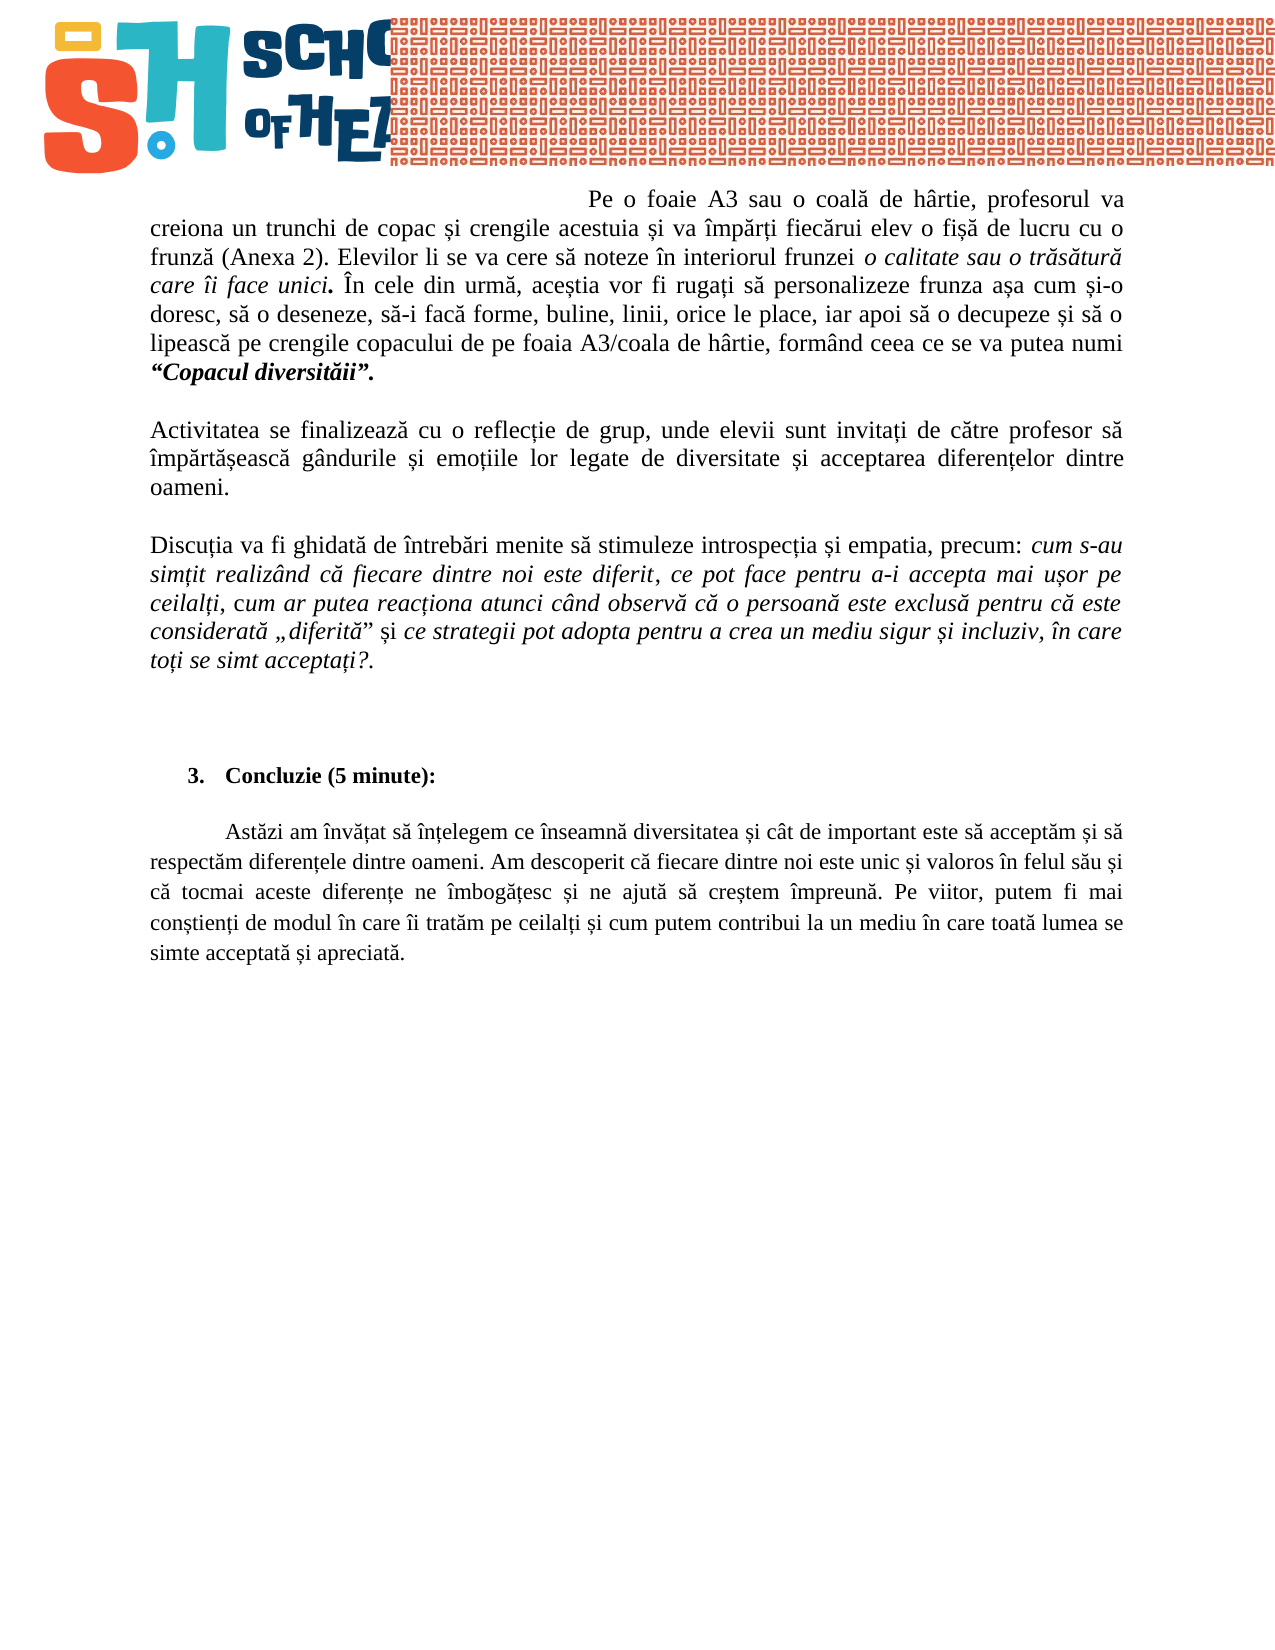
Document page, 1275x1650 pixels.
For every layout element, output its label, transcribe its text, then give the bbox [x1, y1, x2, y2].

text Pe o foaie A3 sau o coală de hârtie, profesorul va creiona un trunchi de copac și crengile acestuia și va împărți fiecărui elev o fișă de lucru cu o frunză (Anexa 2). Elevilor li se va cere să noteze în interiorul frunzei o calitate sau o trăsătură care îi face unici. În cele din urmă, aceștia vor fi rugați să personalizeze frunza așa cum și-o doresc, să o deseneze, să-i facă forme, buline, linii, orice le place, iar apoi să o decupeze și să o lipească pe crengile copacului de pe foaia A3/coala de hârtie, formând ceea ce se va putea numi “Copacul diversităii”. [150, 150, 1125, 386]
list Concluzie (5 minute): [187, 762, 1125, 789]
text Activitatea se finalizează cu o reflecție de grup, unde elevii sunt invitați de către profesor să împărtășească gândurile și emoțiile lor legate de diversitate și acceptarea diferențelor dintre oameni. [150, 415, 1125, 501]
text Astăzi am învățat să înțelegem ce înseamnă diversitatea și cât de important este să acceptăm și să respectăm diferențele dintre oameni. Am descoperit că fiecare dintre noi este unic și valoros în felul său și că tocmai aceste diferențe ne îmbogățesc și ne ajută să creștem împreună. Pe viitor, putem fi mai conștienți de modul în care îi tratăm pe ceilalți și cum putem contribui la un mediu în care toată lumea se simte acceptată și apreciată. [150, 818, 1125, 965]
picture [40, 18, 1275, 179]
text Discuția va fi ghidată de întrebări menite să stimuleze introspecția și empatia, precum: cum s-au simțit realizând că fiecare dintre noi este diferit, ce pot face pentru a-i accepta mai ușor pe ceilalți, cum ar putea reacționa atunci când observă că o persoană este exclusă pentru că este considerată „diferită” și ce strategii pot adopta pentru a crea un mediu sigur și incluziv, în care toți se simt acceptați?. [150, 530, 1125, 674]
